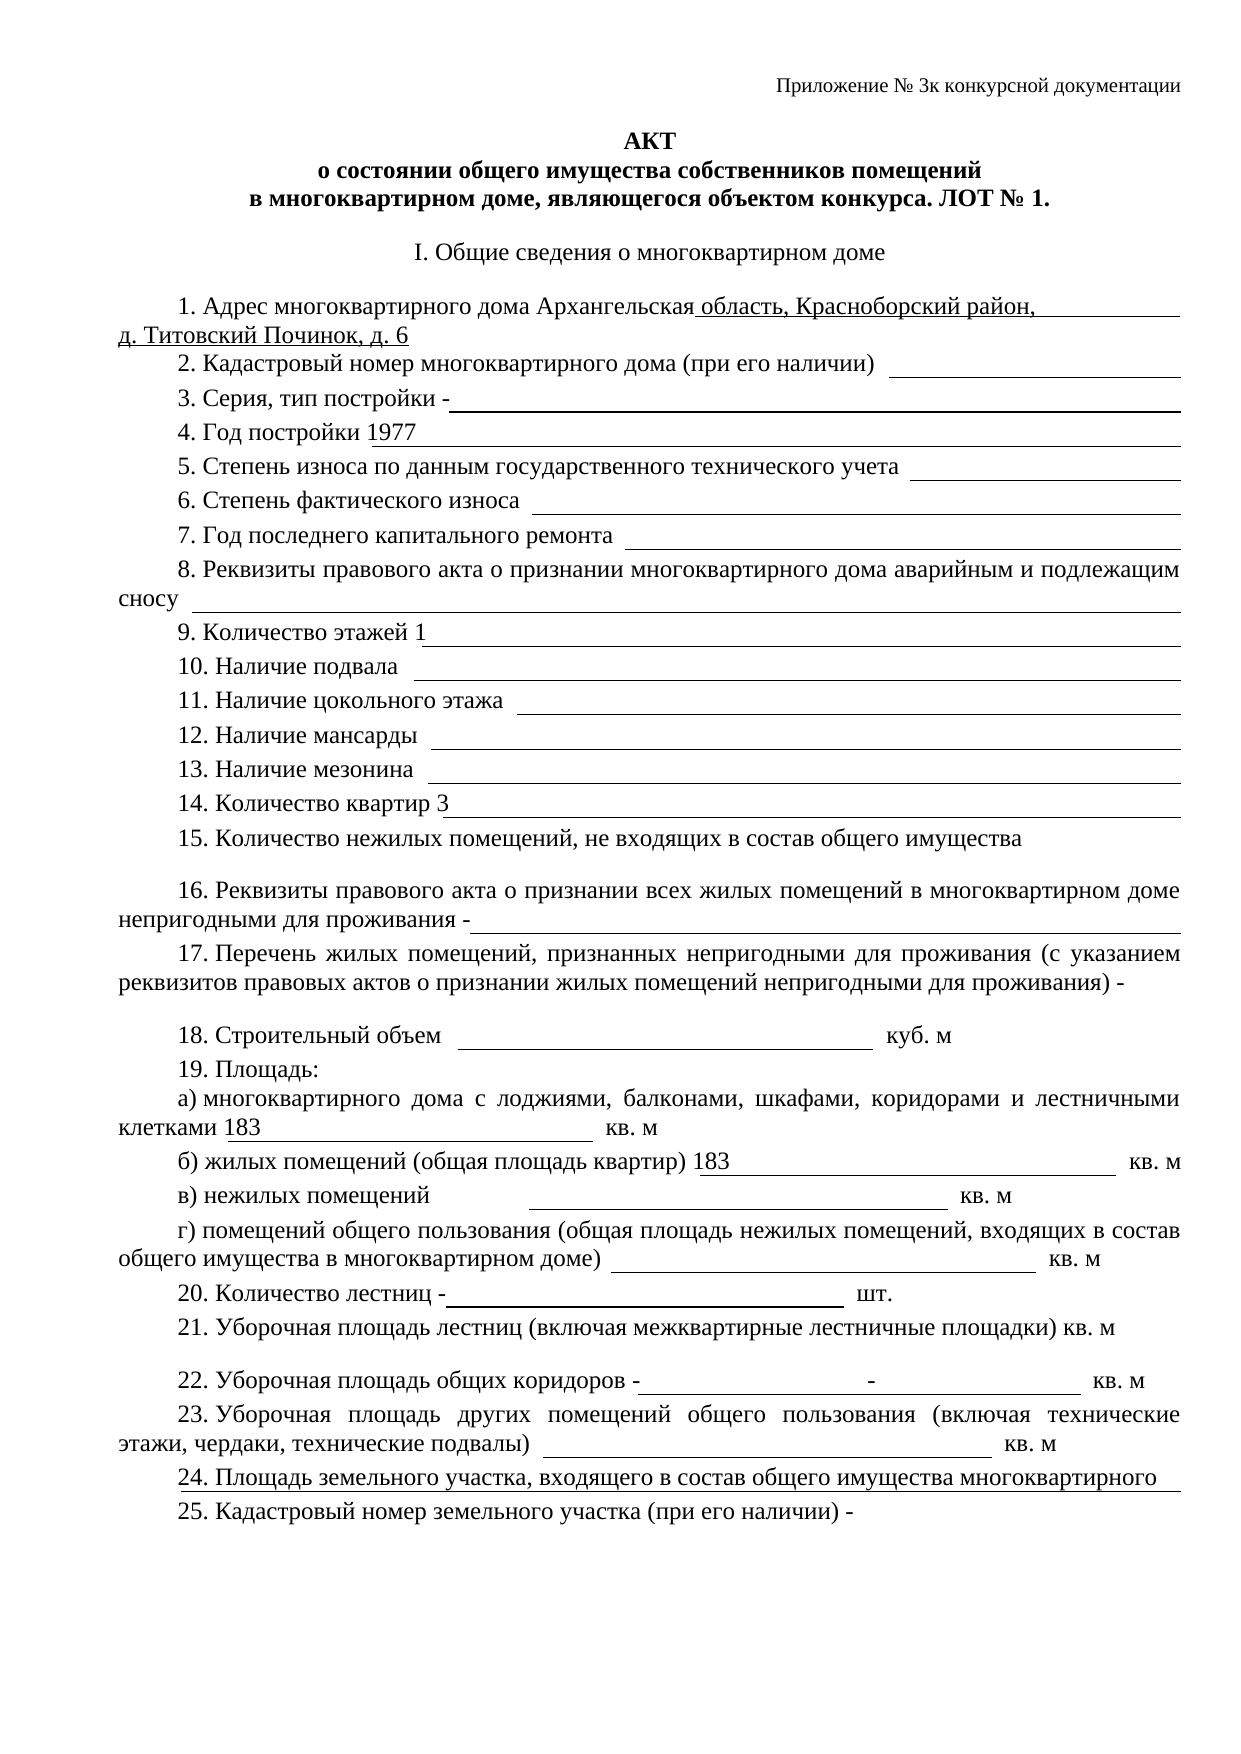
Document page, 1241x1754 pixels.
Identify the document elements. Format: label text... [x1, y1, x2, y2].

text 9. Количество этажей 1 [118, 617, 1181, 646]
text 25. Кадастровый номер земельного участка (при его наличии) - [118, 1496, 1181, 1525]
text 10. Наличие подвала [118, 651, 1181, 680]
text о состоянии общего имущества собственников помещений в многоквартирном доме, являющегося объектом конкурса. ЛОТ № 1. [118, 155, 1181, 212]
text 5. Степень износа по данным государственного технического учета [118, 451, 1181, 480]
text 13. Наличие мезонина [118, 754, 1181, 783]
text 15. Количество нежилых помещений, не входящих в состав общего имущества [118, 823, 1181, 876]
text 17. Перечень жилых помещений, признанных непригодными для проживания (с указанием реквизитов правовых актов о признании жилых помещений непригодными для проживания) - [118, 938, 1181, 1020]
text 12. Наличие мансарды [118, 720, 1181, 749]
text 11. Наличие цокольного этажа [118, 686, 1181, 714]
text АКТ [118, 126, 1181, 155]
text а) многоквартирного дома с лоджиями, балконами, шкафами, коридорами и лестничными клетками 183 кв. м [118, 1083, 1181, 1141]
text б) жилых помещений (общая площадь квартир) 183 кв. м [118, 1146, 1181, 1175]
text 20. Количество лестниц - шт. [118, 1278, 1181, 1306]
text 6. Степень фактического износа [118, 486, 1181, 514]
text 22. Уборочная площадь общих коридоров - - кв. м [118, 1365, 1181, 1393]
text 8. Реквизиты правового акта о признании многоквартирного дома аварийным и подлежащим сносу [118, 554, 1181, 612]
text 23. Уборочная площадь других помещений общего пользования (включая технические этажи, чердаки, технические подвалы) кв. м [118, 1399, 1181, 1457]
text 16. Реквизиты правового акта о признании всех жилых помещений в многоквартирном доме непригодными для проживания - [118, 876, 1181, 933]
text 2. Кадастровый номер многоквартирного дома (при его наличии) [118, 348, 1181, 377]
text в) нежилых помещений кв. м [118, 1180, 1181, 1209]
text 3. Серия, тип постройки - [118, 383, 1181, 411]
text Приложение № 3к конкурсной документации [118, 73, 1181, 97]
text 14. Количество квартир 3 [118, 788, 1181, 817]
text 24. Площадь земельного участка, входящего в состав общего имущества многоквартирного [118, 1462, 1181, 1491]
text 19. Площадь: [118, 1054, 1181, 1083]
text 7. Год последнего капитального ремонта [118, 520, 1181, 548]
text 21. Уборочная площадь лестниц (включая межквартирные лестничные площадки) кв. м [118, 1312, 1181, 1365]
text г) помещений общего пользования (общая площадь нежилых помещений, входящих в состав общего имущества в многоквартирном доме) кв. м [118, 1215, 1181, 1272]
text I. Общие сведения о многоквартирном доме [118, 237, 1181, 266]
text 1. Адрес многоквартирного дома Архангельская область, Красноборский район, д. Титовский Починок, д. 6 [118, 291, 1181, 348]
text 4. Год постройки 1977 [118, 417, 1181, 446]
text 18. Строительный объем куб. м [118, 1020, 1181, 1049]
